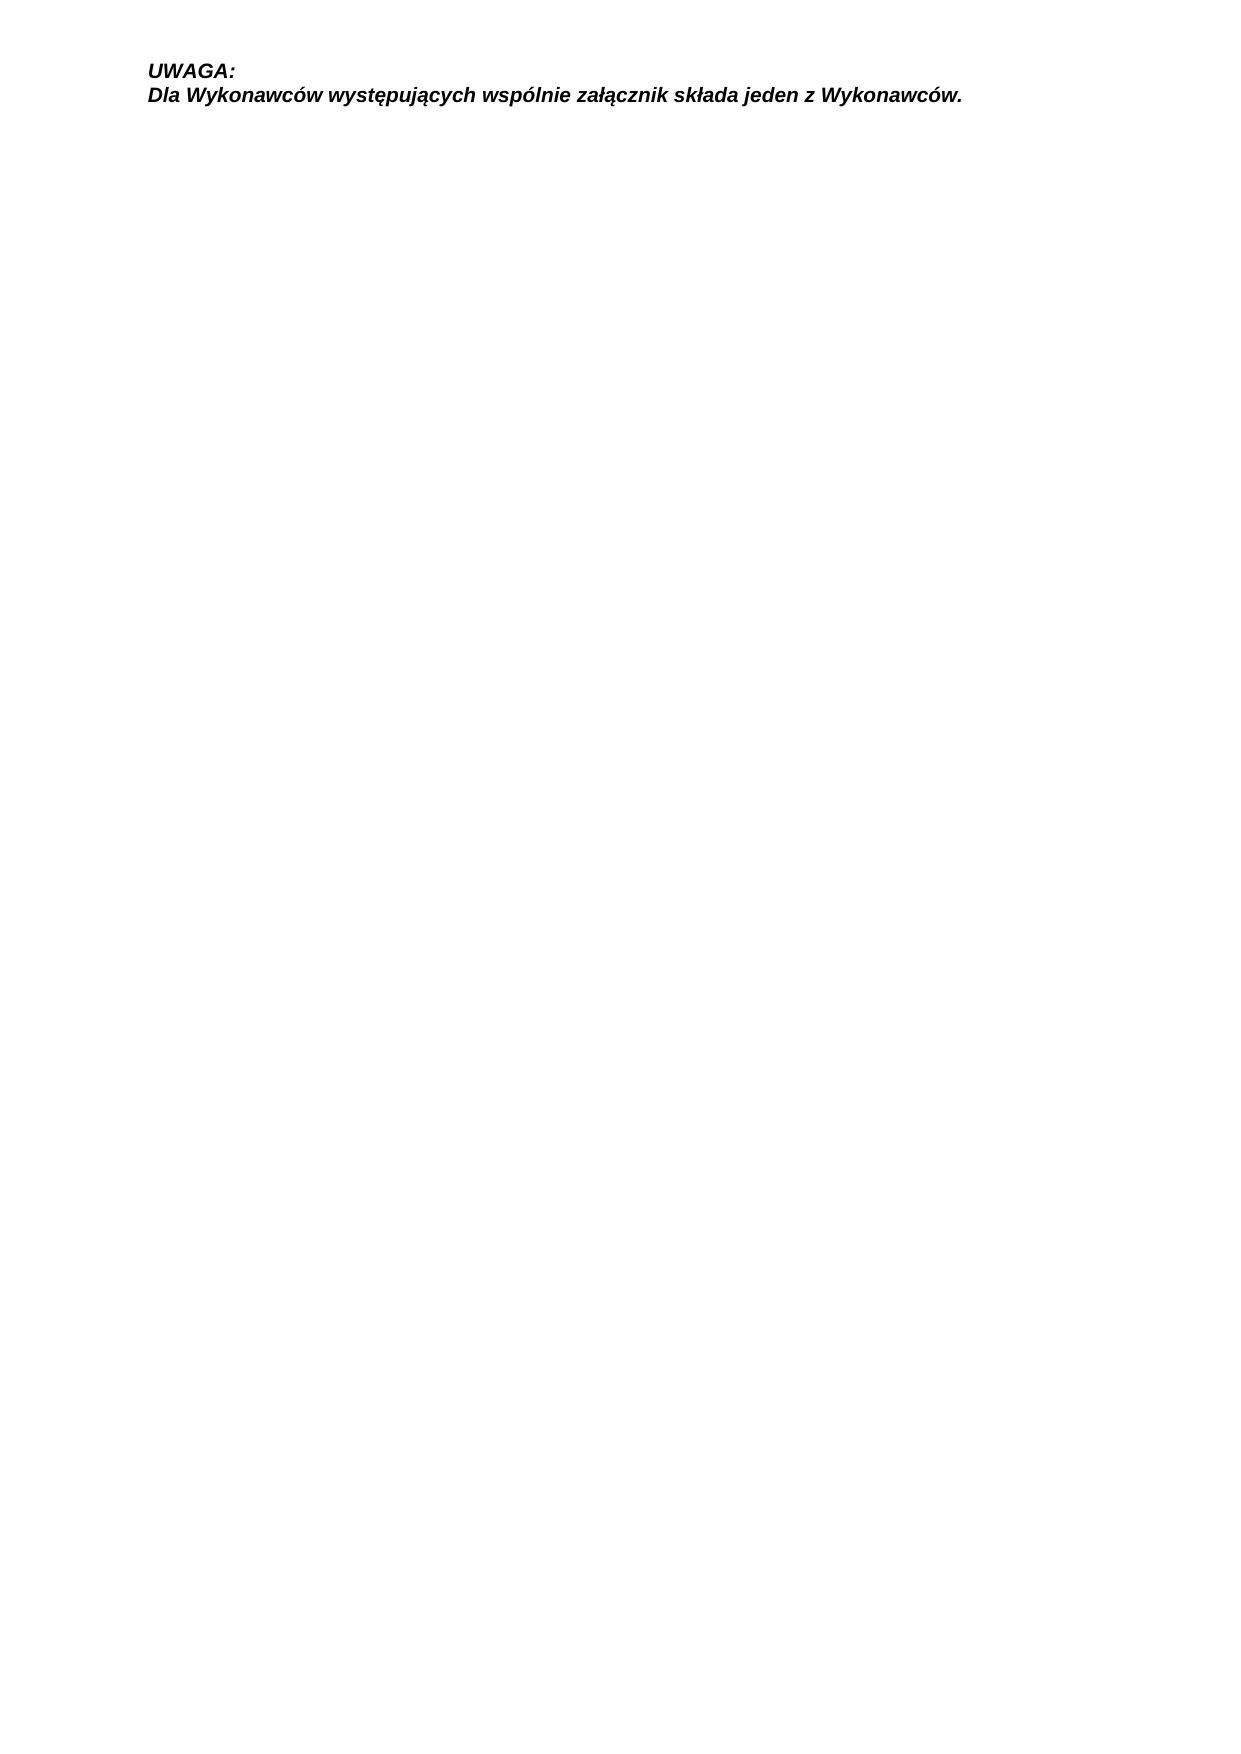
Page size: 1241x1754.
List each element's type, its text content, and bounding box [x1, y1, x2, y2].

text UWAGA: Dla Wykonawców występujących wspólnie załącznik składa jeden z Wykonawców. [148, 59, 1152, 107]
